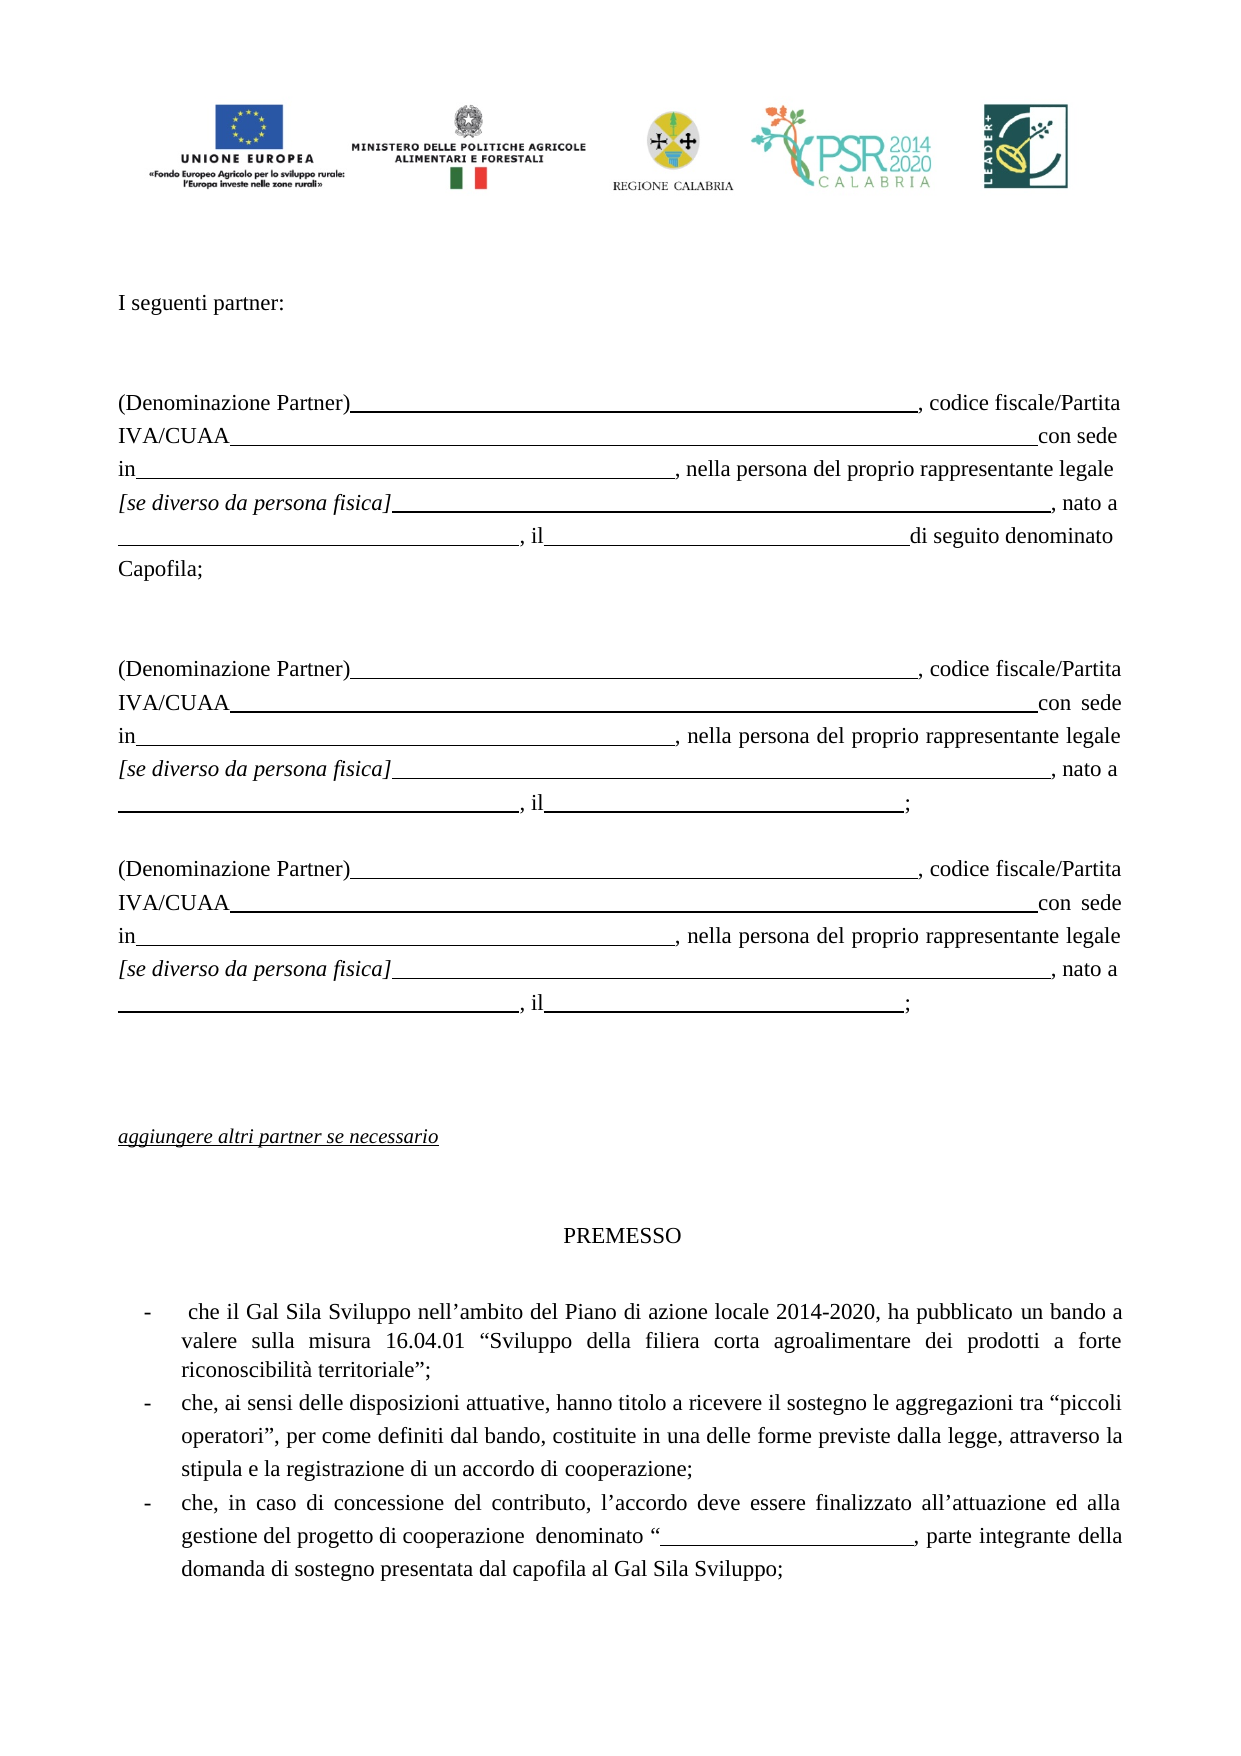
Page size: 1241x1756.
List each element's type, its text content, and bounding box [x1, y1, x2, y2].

text PREMESSO [106, 1217, 1138, 1250]
text (Denominazione Partner) , codice fiscale/Partita IVA/CUAA con sede in , nella persona del proprio rappresentante legale [se diverso da persona fisica] , nato a [118, 383, 1123, 517]
text , il ; [118, 783, 1138, 817]
text (Denominazione Partner) , codice fiscale/Partita IVA/CUAA con sede in , nella persona del proprio rappresentante legale [se diverso da persona fisica] , nato a [118, 650, 1122, 783]
list che, ai sensi delle disposizioni attuative, hanno titolo a ricevere il sostegno le aggregazioni tra “piccoli operatori”, per come definiti dal bando, costituite in una delle forme previste dalla legge, attraverso la stipula e la registrazione di un accordo di cooperazione; [144, 1383, 1123, 1483]
text , il di seguito denominato Capofila; [118, 517, 1115, 583]
list che, in caso di concessione del contributo, l’accordo deve essere finalizzato all’attuazione ed alla gestione del progetto di cooperazione denominato “ , parte integrante della domanda di sostegno presentata dal capofila al Gal Sila Sviluppo; [144, 1483, 1123, 1583]
list che il Gal Sila Sviluppo nell’ambito del Piano di azione locale 2014-2020, ha pubblicato un bando a valere sulla misura 16.04.01 “Sviluppo della filiera corta agroalimentare dei prodotti a forte riconoscibilità territoriale”; [144, 1296, 1123, 1383]
text aggiungere altri partner se necessario [118, 1117, 1138, 1150]
text I seguenti partner: [118, 283, 1138, 317]
text (Denominazione Partner) , codice fiscale/Partita IVA/CUAA con sede in , nella persona del proprio rappresentante legale [se diverso da persona fisica] , nato a [118, 850, 1122, 983]
text , il ; [118, 983, 1138, 1017]
picture [106, 75, 1111, 224]
